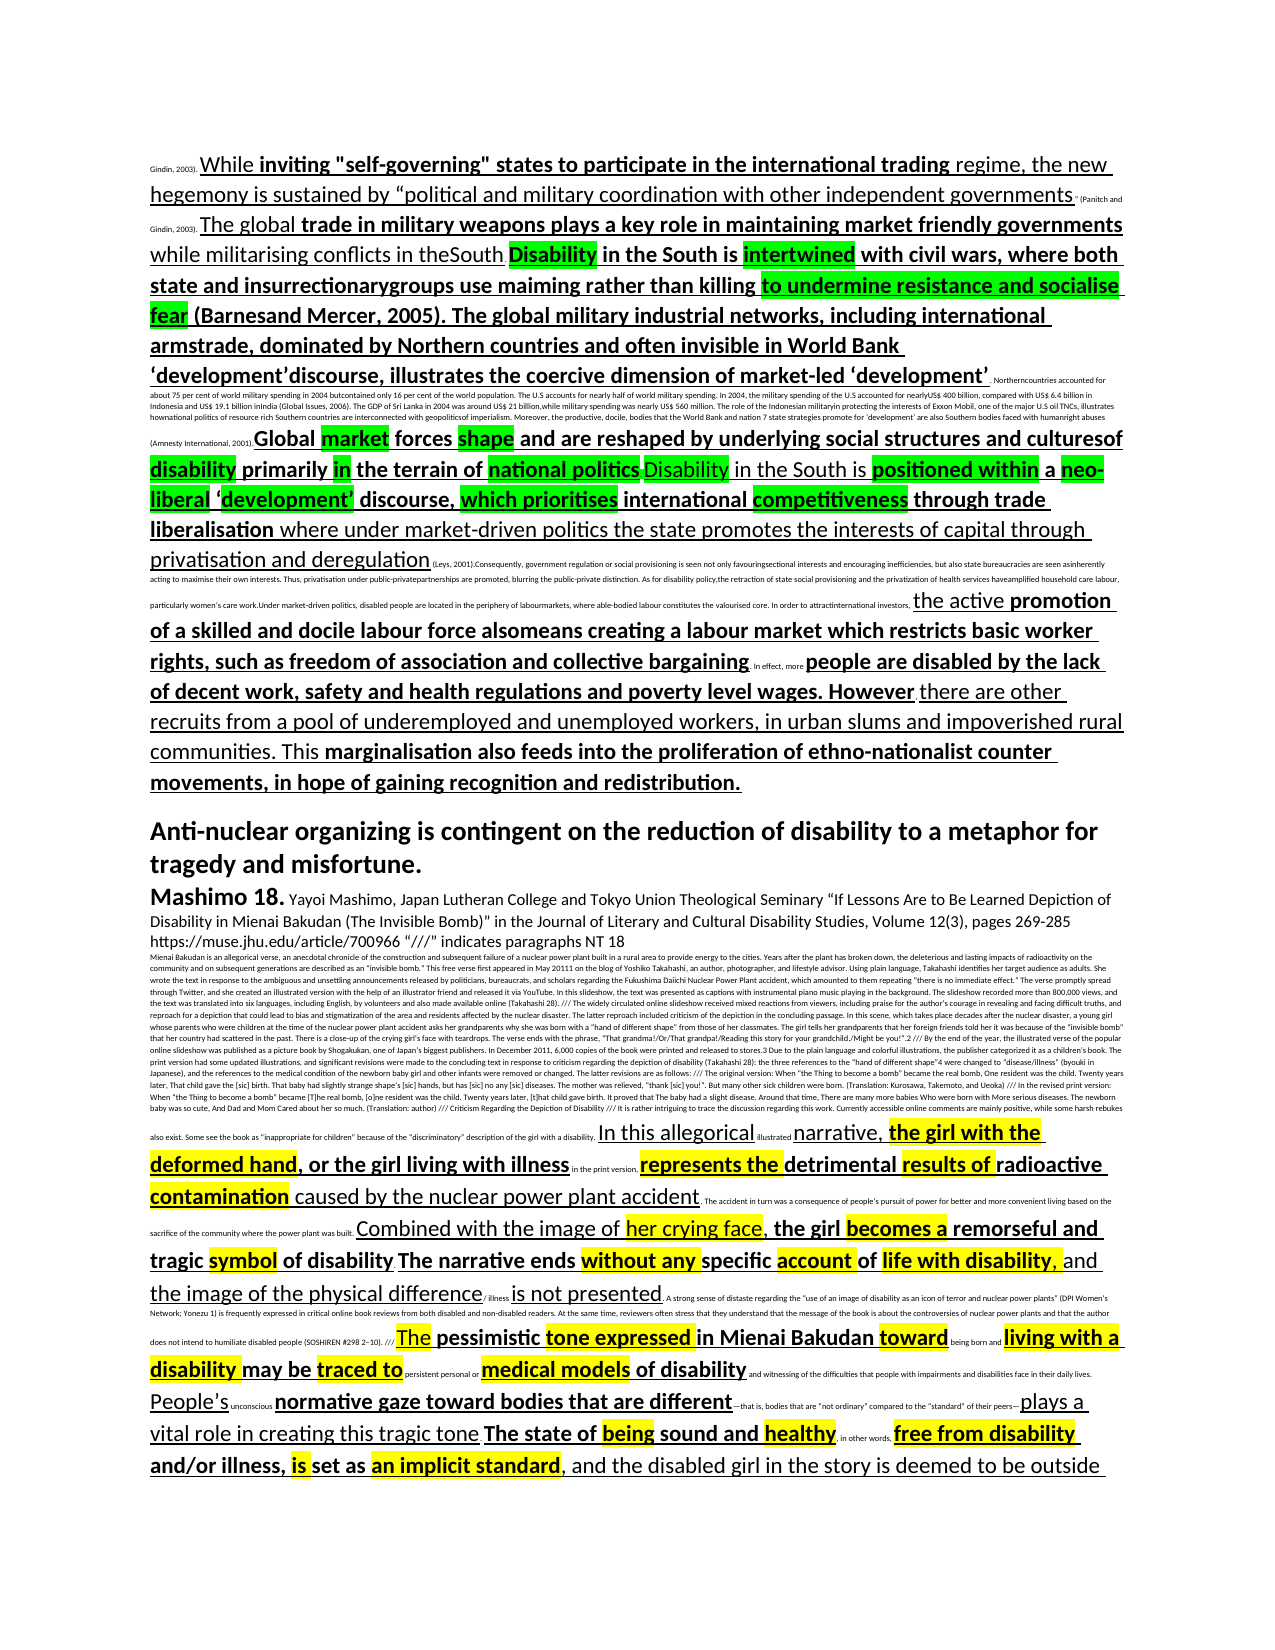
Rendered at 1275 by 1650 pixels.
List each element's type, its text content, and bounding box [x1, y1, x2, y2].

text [150, 150, 1125, 295]
text Mashimo 18. Yayoi Mashimo, Japan Lutheran College and Tokyo Union Theological Seminary “If Lessons Are to Be Learned Depiction of Disability in Mienai Bakudan (The Invisible Bomb)” in the Journal of Literary and Cultural Disability Studies, Volume 12(3), pages 269-285 https://muse.jhu.edu/article/700966 “///” indicates paragraphs NT 18 [150, 881, 1125, 952]
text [150, 952, 1125, 1479]
subtitle Anti-nuclear organizing is contingent on the reduction of disability to a metaphor for tragedy and misfortune. [150, 814, 1125, 881]
